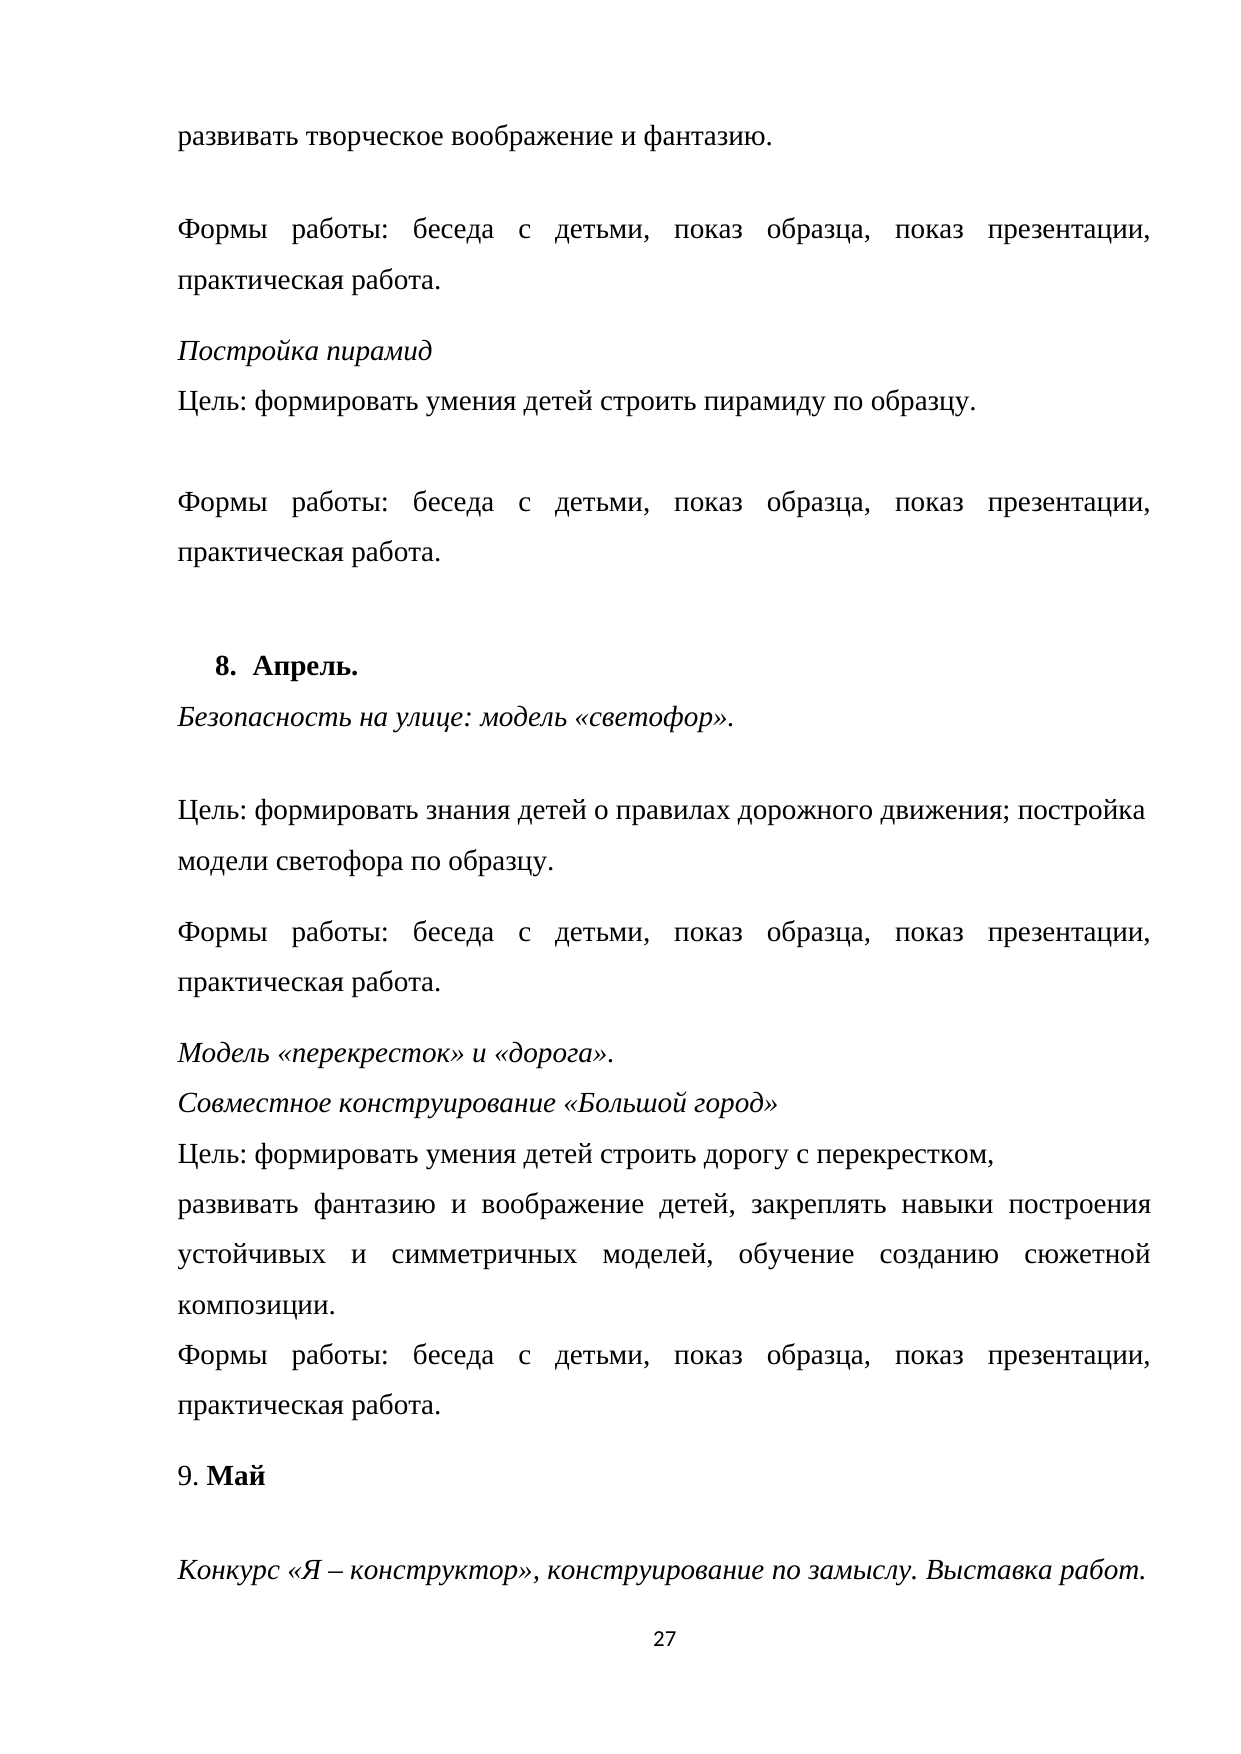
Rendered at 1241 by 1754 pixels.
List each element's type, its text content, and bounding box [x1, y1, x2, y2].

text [177, 118, 1152, 152]
text Безопасность на улице: модель «светофор». [177, 699, 1152, 732]
text Формы работы: беседа с детьми, показ образца, показ презентации, практическая работа. [177, 914, 1152, 998]
list Апрель. [215, 648, 1152, 682]
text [177, 212, 1152, 295]
text 9. Май [177, 1458, 1152, 1492]
text Формы работы: беседа с детьми, показ образца, показ презентации, практическая работа. [177, 1337, 1152, 1421]
text Цель: формировать умения детей строить пирамиду по образцу. [177, 383, 1152, 417]
text Конкурс «Я – конструктор», конструирование по замыслу. Выставка работ. [177, 1552, 1152, 1586]
text Совместное конструирование «Большой город» [177, 1086, 1152, 1119]
text Модель «перекресток» и «дорога». [177, 1035, 1152, 1069]
text Постройка пирамид [177, 333, 1152, 367]
text Цель: формировать знания детей о правилах дорожного движения; постройка модели светофора по образцу. [177, 792, 1152, 876]
text Цель: формировать умения детей строить дорогу с перекрестком, [177, 1136, 1152, 1169]
text развивать фантазию и воображение детей, закреплять навыки построения устойчивых и симметричных моделей, обучение созданию сюжетной композиции. [177, 1186, 1152, 1320]
text Формы работы: беседа с детьми, показ образца, показ презентации, практическая работа. [177, 484, 1152, 568]
